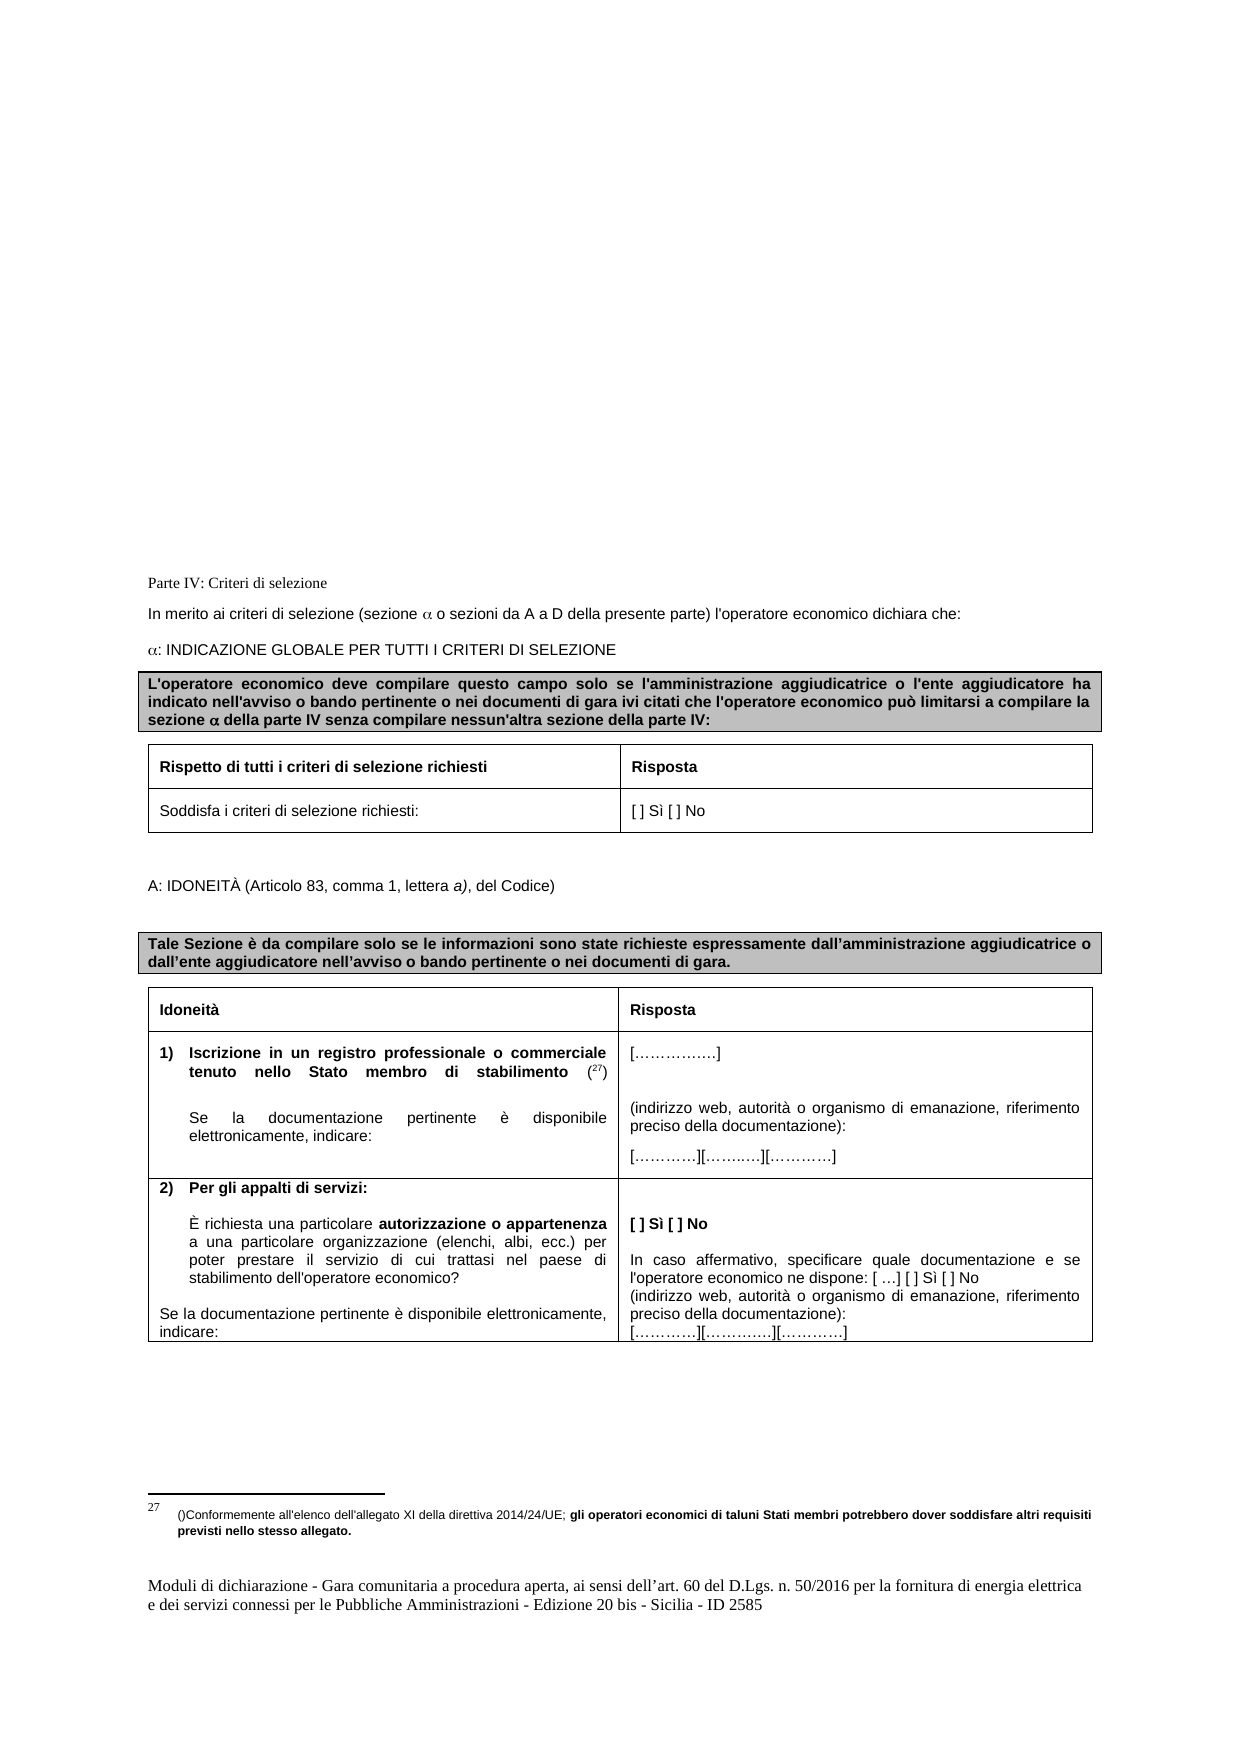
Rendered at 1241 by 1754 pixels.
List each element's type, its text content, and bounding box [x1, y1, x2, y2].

title A: Idoneità (Articolo 83, comma 1, lettera a), del Codice) [148, 876, 1093, 894]
table_header Risposta [619, 988, 1092, 1031]
table_cell [ ] Sì [ ] No [621, 789, 1092, 832]
table_cell [………….…] (indirizzo web, autorità o organismo di emanazione, riferimento preciso della documentazione): […………][……..…][…………] [619, 1032, 1092, 1177]
text Parte IV: Criteri di selezione [148, 574, 1093, 592]
text Tale Sezione è da compilare solo se le informazioni sono state richieste espressamente dall’amministrazione aggiudicatrice o dall’ente aggiudicatore nell’avviso o bando pertinente o nei documenti di gara. [139, 933, 1101, 973]
table_cell Per gli appalti di servizi: È richiesta una particolare autorizzazione o appartenenza a una particolare organizzazione (elenchi, albi, ecc.) per poter prestare il servizio di cui trattasi nel paese di stabilimento dell'operatore economico? Se la documentazione pertinente è disponibile elettronicamente, indicare: [149, 1179, 618, 1341]
table_cell Soddisfa i criteri di selezione richiesti: [149, 789, 620, 832]
table_cell Iscrizione in un registro professionale o commerciale tenuto nello Stato membro di stabilimento () Se la documentazione pertinente è disponibile elettronicamente, indicare: [149, 1032, 618, 1177]
text In merito ai criteri di selezione (sezione o sezioni da A a D della presente parte) l'operatore economico dichiara che: [148, 605, 1093, 623]
table_header Risposta [621, 745, 1092, 788]
text L'operatore economico deve compilare questo campo solo se l'amministrazione aggiudicatrice o l'ente aggiudicatore ha indicato nell'avviso o bando pertinente o nei documenti di gara ivi citati che l'operatore economico può limitarsi a compilare la sezione della parte IV senza compilare nessun'altra sezione della parte IV: [139, 673, 1101, 731]
table_cell [ ] Sì [ ] No In caso affermativo, specificare quale documentazione e se l'operatore economico ne dispone: [ …] [ ] Sì [ ] No (indirizzo web, autorità o organismo di emanazione, riferimento preciso della documentazione): […………][……….…][…………] [619, 1179, 1092, 1341]
table_header Idoneità [149, 988, 618, 1031]
title : Indicazione globale per tutti i criteri di selezione [148, 641, 1093, 659]
table_header Rispetto di tutti i criteri di selezione richiesti [149, 745, 620, 788]
